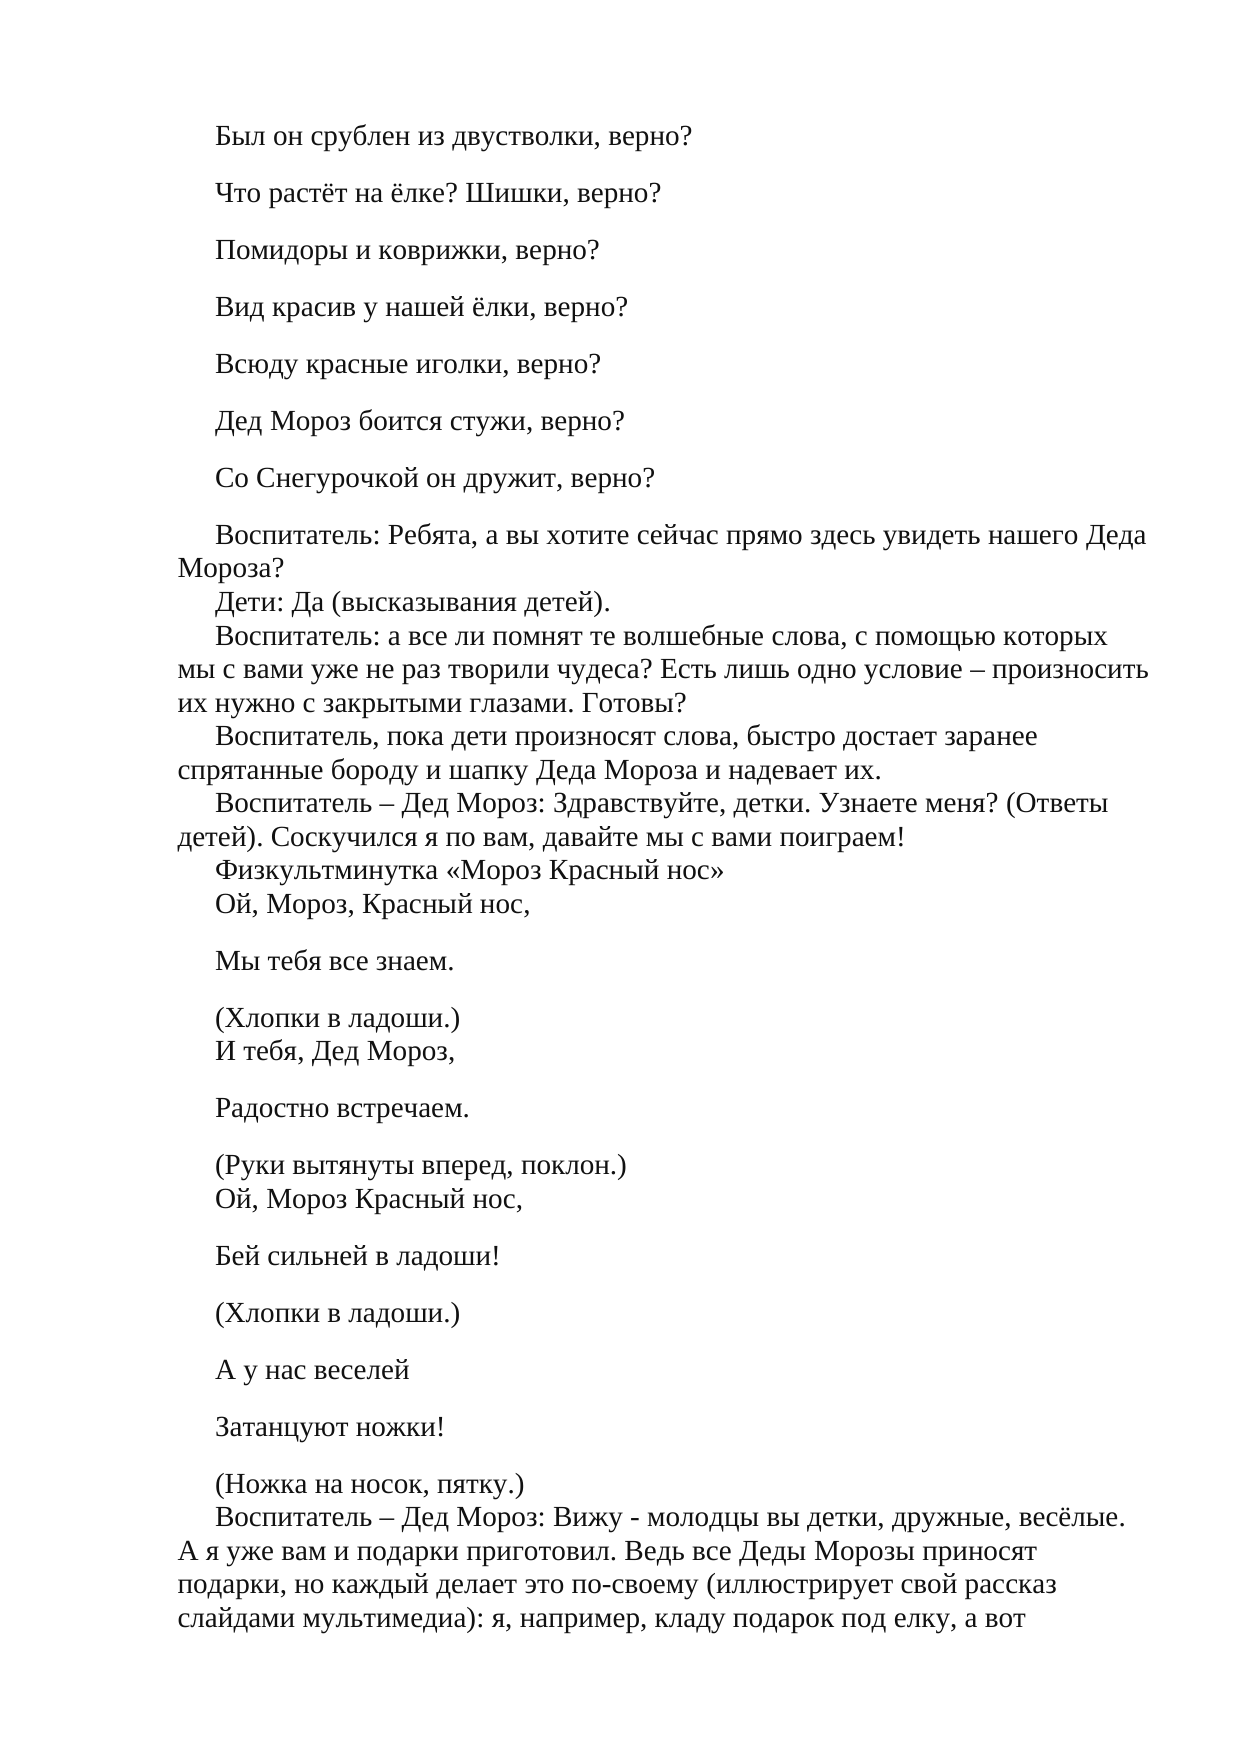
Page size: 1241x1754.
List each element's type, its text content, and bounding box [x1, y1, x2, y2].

text (Ножка на носок, пятку.) [177, 1466, 1152, 1499]
text Воспитатель: Ребята, а вы хотите сейчас прямо здесь увидеть нашего Деда Мороза? [177, 517, 1152, 584]
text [177, 1499, 1152, 1633]
text Ой, Мороз Красный нос, [177, 1181, 1152, 1214]
text Затанцуют ножки! [177, 1409, 1152, 1442]
text Воспитатель, пока дети произносят слова, быстро достает заранее спрятанные бороду и шапку Деда Мороза и надевает их. [177, 718, 1152, 785]
text Ой, Мороз, Красный нос, [177, 886, 1152, 919]
text (Руки вытянуты вперед, поклон.) [177, 1147, 1152, 1181]
text Воспитатель – Дед Мороз: Здравствуйте, детки. Узнаете меня? (Ответы детей). Соскучился я по вам, давайте мы с вами поиграем! [177, 785, 1152, 852]
text Мы тебя все знаем. [177, 943, 1152, 976]
text Со Снегурочкой он дружит, верно? [177, 460, 1152, 493]
text И тебя, Дед Мороз, [177, 1033, 1152, 1067]
text Что растёт на ёлке? Шишки, верно? [177, 175, 1152, 209]
text Воспитатель: а все ли помнят те волшебные слова, с помощью которых мы с вами уже не раз творили чудеса? Есть лишь одно условие – произносить их нужно с закрытыми глазами. Готовы? [177, 618, 1152, 718]
text Всюду красные иголки, верно? [177, 346, 1152, 379]
text Бей сильней в ладоши! [177, 1238, 1152, 1271]
text Радостно встречаем. [177, 1090, 1152, 1124]
text Дети: Да (высказывания детей). [177, 584, 1152, 618]
text Дед Мороз боится стужи, верно? [177, 403, 1152, 437]
text (Хлопки в ладоши.) [177, 1000, 1152, 1033]
text (Хлопки в ладоши.) [177, 1295, 1152, 1328]
text А у нас веселей [177, 1352, 1152, 1385]
text Был он срублен из двустволки, верно? [177, 118, 1152, 152]
text Помидоры и коврижки, верно? [177, 232, 1152, 266]
text Вид красив у нашей ёлки, верно? [177, 289, 1152, 323]
text Физкультминутка «Мороз Красный нос» [177, 852, 1152, 886]
